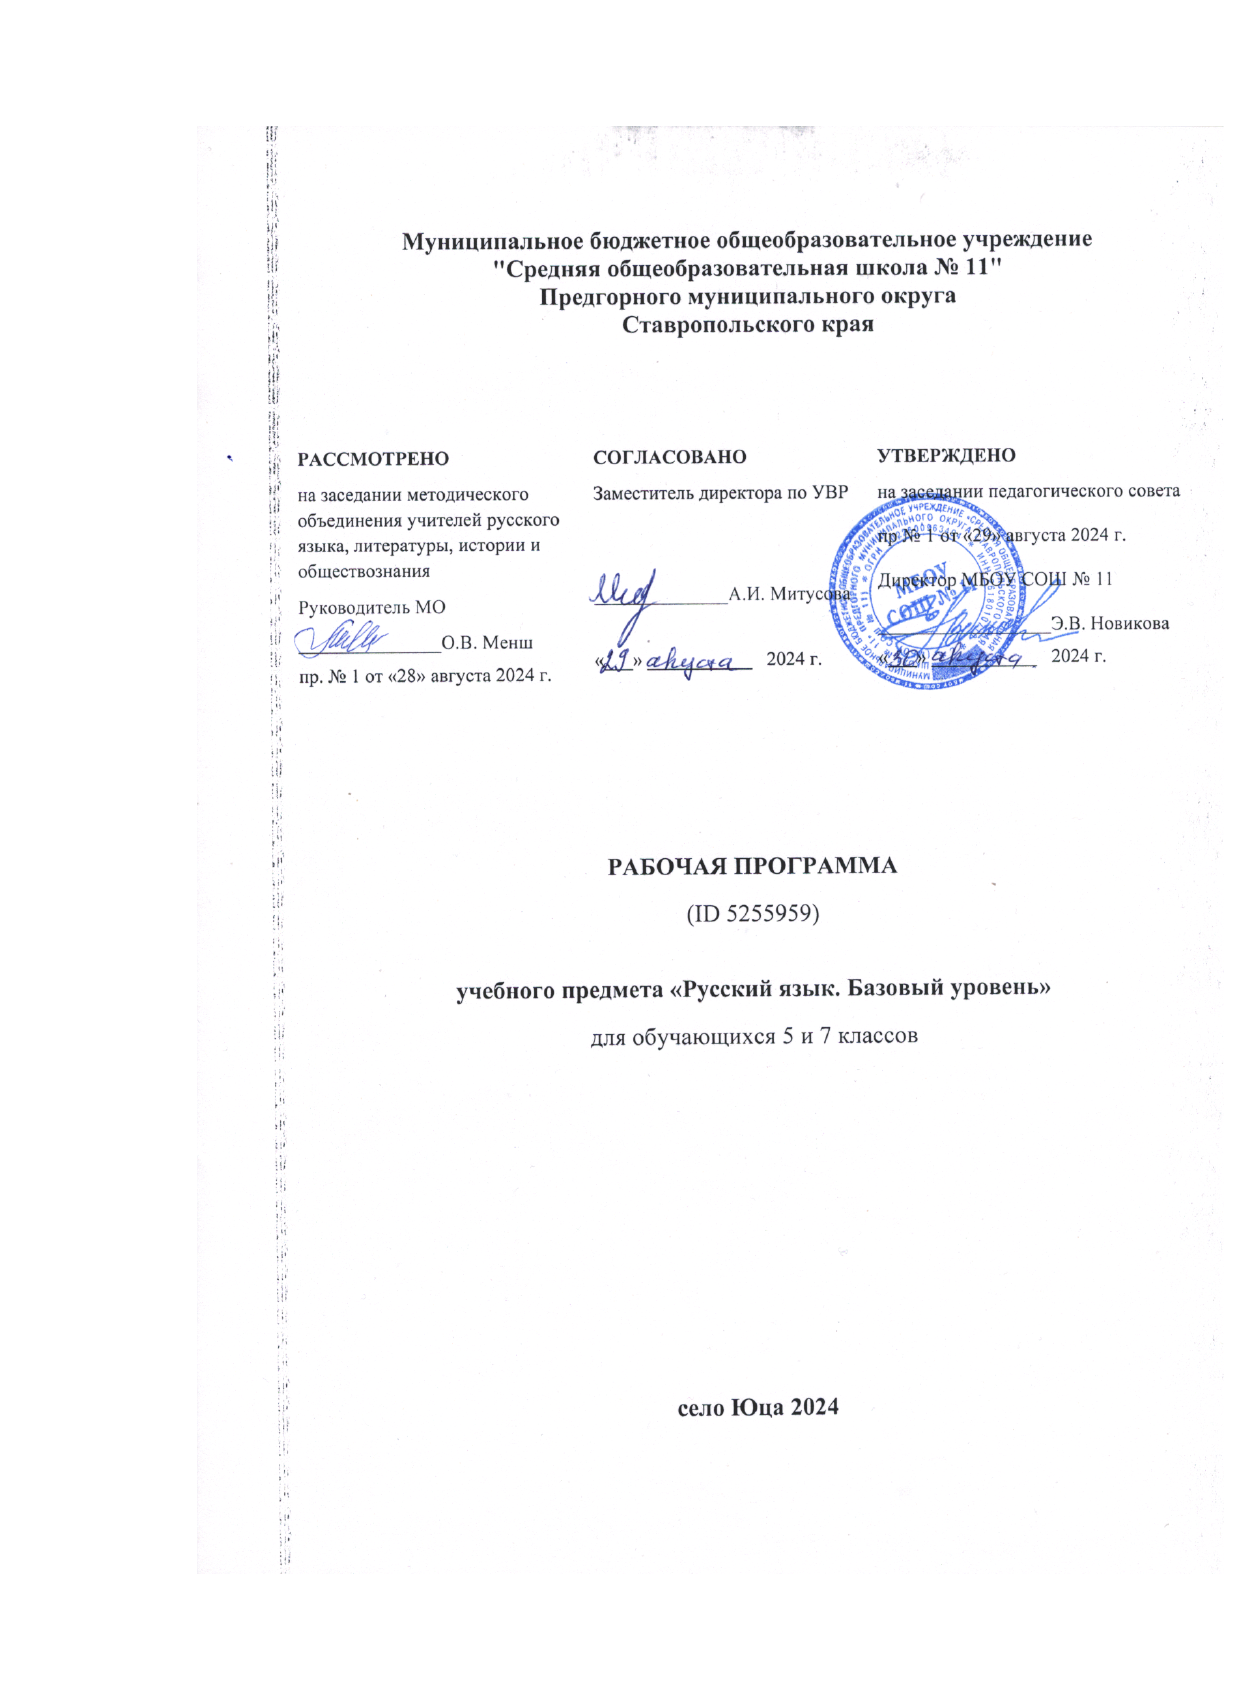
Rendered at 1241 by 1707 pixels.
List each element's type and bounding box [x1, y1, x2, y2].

picture [189, 118, 1224, 1581]
